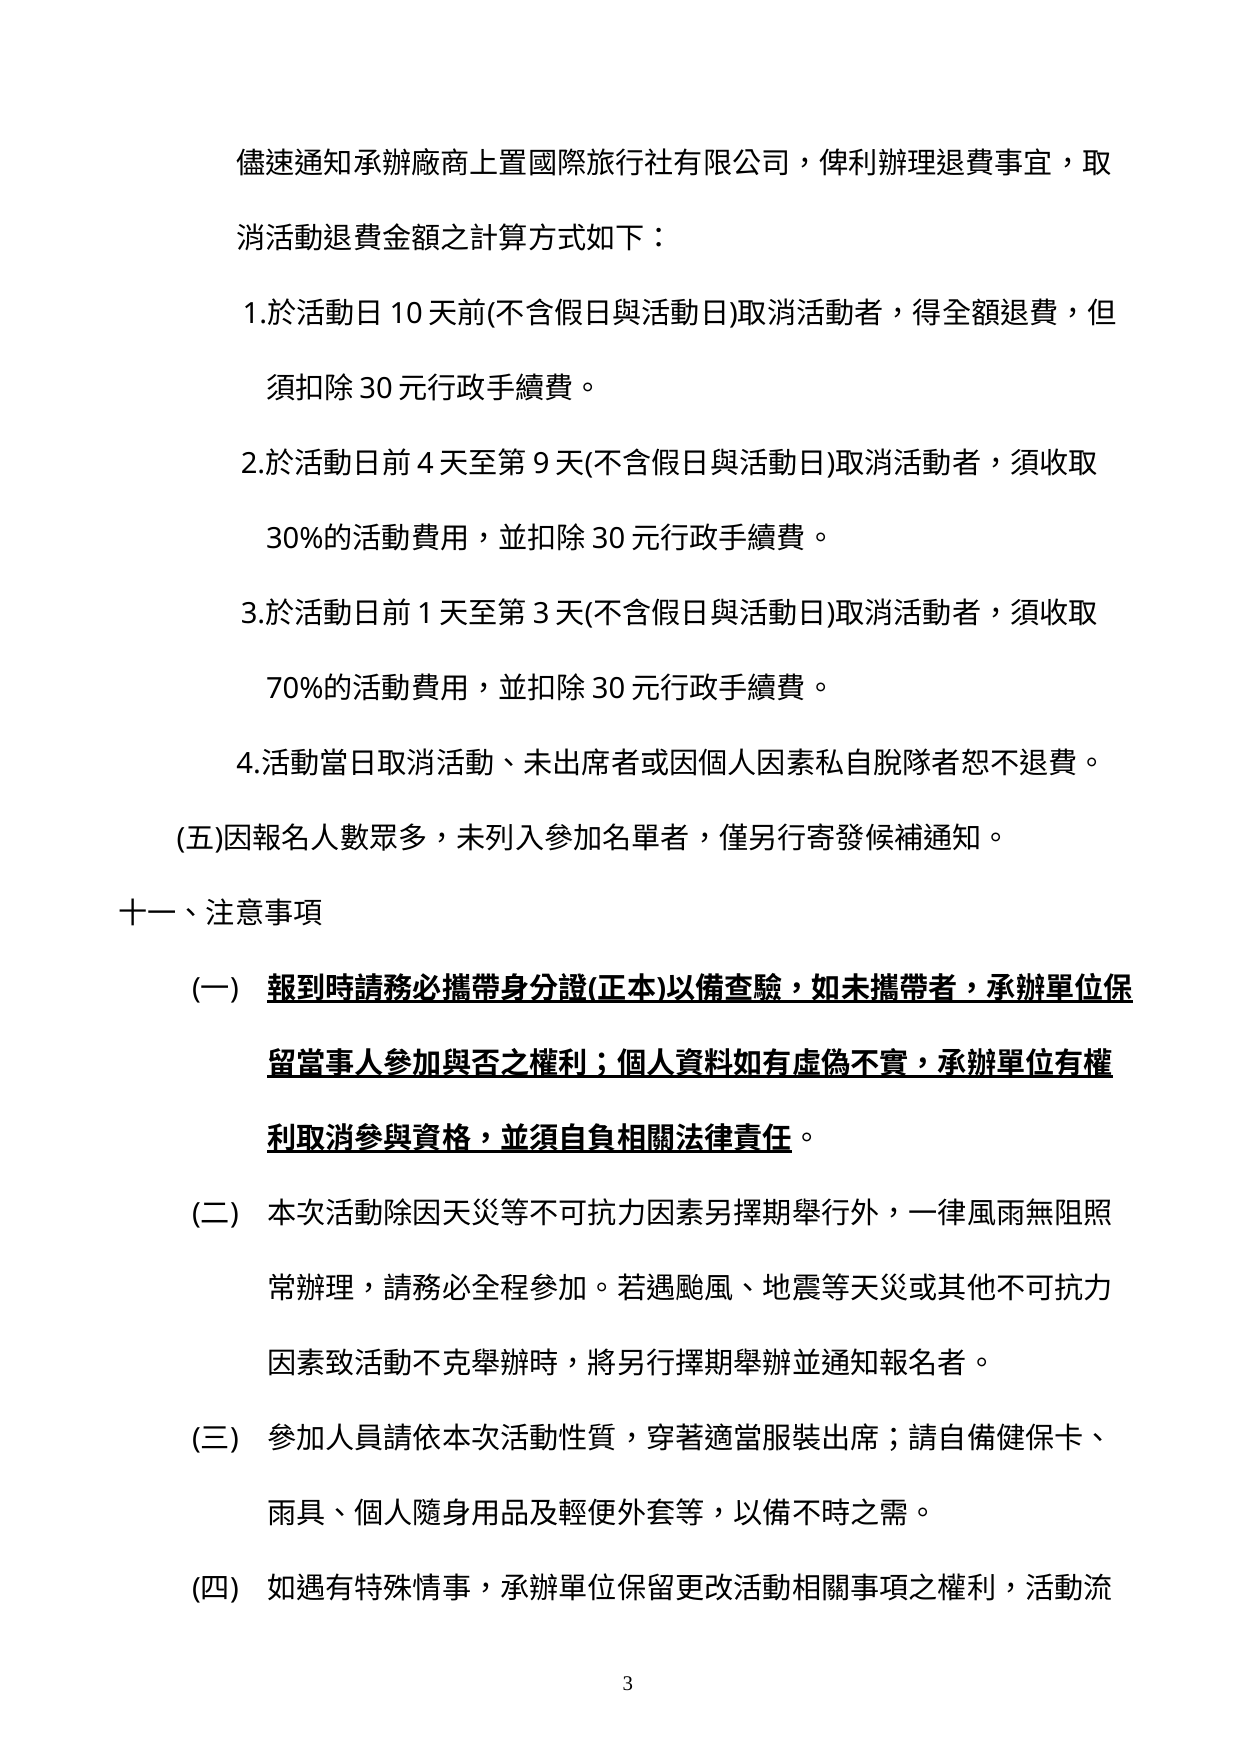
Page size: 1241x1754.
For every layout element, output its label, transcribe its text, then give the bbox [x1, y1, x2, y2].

list 參加人員請依本次活動性質，穿著適當服裝出席；請自備健保卡、雨具、個人隨身用品及輕便外套等，以備不時之需。 [192, 1398, 1137, 1548]
text 2.於活動日前4天至第9天(不含假日與活動日)取消活動者，須收取30%的活動費用，並扣除30元行政手續費。 [241, 423, 1137, 573]
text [176, 123, 1137, 273]
text 十一、注意事項 [118, 873, 1137, 948]
list 本次活動除因天災等不可抗力因素另擇期舉行外，一律風雨無阻照常辦理，請務必全程參加。若遇颱風、地震等天災或其他不可抗力因素致活動不克舉辦時，將另行擇期舉辦並通知報名者。 [192, 1173, 1137, 1398]
text 3.於活動日前1天至第3天(不含假日與活動日)取消活動者，須收取70%的活動費用，並扣除30元行政手續費。 [241, 573, 1137, 723]
list 報到時請務必攜帶身分證(正本)以備查驗，如未攜帶者，承辦單位保留當事人參加與否之權利；個人資料如有虛偽不實，承辦單位有權利取消參與資格，並須自負相關法律責任。 [192, 948, 1137, 1173]
text (五)因報名人數眾多，未列入參加名單者，僅另行寄發候補通知。 [118, 798, 1137, 873]
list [192, 1548, 1137, 1623]
text 4.活動當日取消活動、未出席者或因個人因素私自脫隊者恕不退費。 [118, 723, 1137, 798]
text 1.於活動日10天前(不含假日與活動日)取消活動者，得全額退費，但須扣除30元行政手續費。 [242, 273, 1137, 423]
